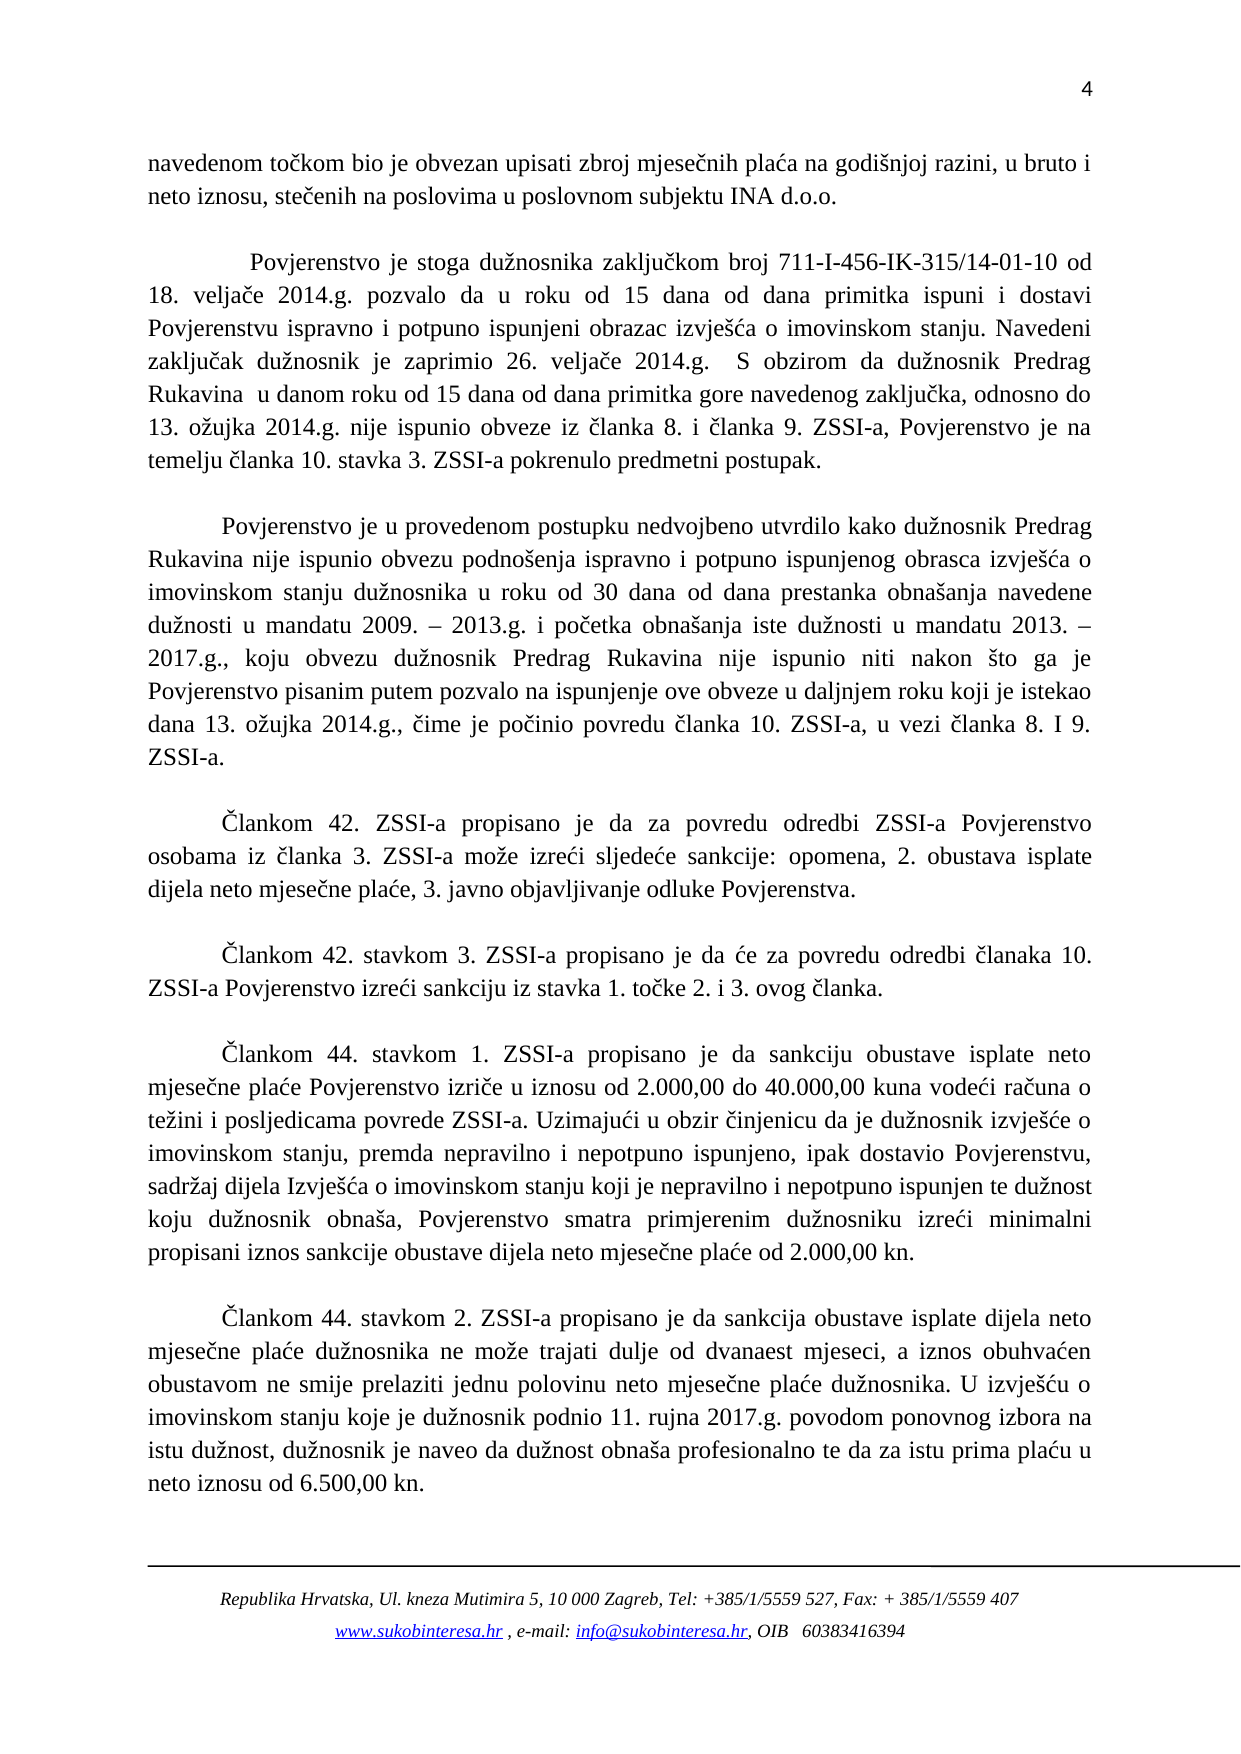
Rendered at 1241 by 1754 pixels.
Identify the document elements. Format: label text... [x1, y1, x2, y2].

text Povjerenstvo je stoga dužnosnika zaključkom broj 711-I-456-IK-315/14-01-10 od 18. veljače 2014.g. pozvalo da u roku od 15 dana od dana primitka ispuni i dostavi Povjerenstvu ispravno i potpuno ispunjeni obrazac izvješća o imovinskom stanju. Navedeni zaključak dužnosnik je zaprimio 26. veljače 2014.g. S obzirom da dužnosnik Predrag Rukavina u danom roku od 15 dana od dana primitka gore navedenog zaključka, odnosno do 13. ožujka 2014.g. nije ispunio obveze iz članka 8. i članka 9. ZSSI-a, Povjerenstvo je na temelju članka 10. stavka 3. ZSSI-a pokrenulo predmetni postupak. [148, 247, 1092, 474]
text Člankom 44. stavkom 1. ZSSI-a propisano je da sankciju obustave isplate neto mjesečne plaće Povjerenstvo izriče u iznosu od 2.000,00 do 40.000,00 kuna vodeći računa o težini i posljedicama povrede ZSSI-a. Uzimajući u obzir činjenicu da je dužnosnik izvješće o imovinskom stanju, premda nepravilno i nepotpuno ispunjeno, ipak dostavio Povjerenstvu, sadržaj dijela Izvješća o imovinskom stanju koji je nepravilno i nepotpuno ispunjen te dužnost koju dužnosnik obnaša, Povjerenstvo smatra primjerenim dužnosniku izreći minimalni propisani iznos sankcije obustave dijela neto mjesečne plaće od 2.000,00 kn. [148, 1039, 1092, 1266]
text Člankom 42. ZSSI-a propisano je da za povredu odredbi ZSSI-a Povjerenstvo osobama iz članka 3. ZSSI-a može izreći sljedeće sankcije: opomena, 2. obustava isplate dijela neto mjesečne plaće, 3. javno objavljivanje odluke Povjerenstva. [148, 808, 1092, 903]
text Povjerenstvo je u provedenom postupku nedvojbeno utvrdilo kako dužnosnik Predrag Rukavina nije ispunio obvezu podnošenja ispravno i potpuno ispunjenog obrasca izvješća o imovinskom stanju dužnosnika u roku od 30 dana od dana prestanka obnašanja navedene dužnosti u mandatu 2009. – 2013.g. i početka obnašanja iste dužnosti u mandatu 2013. – 2017.g., koju obvezu dužnosnik Predrag Rukavina nije ispunio niti nakon što ga je Povjerenstvo pisanim putem pozvalo na ispunjenje ove obveze u daljnjem roku koji je istekao dana 13. ožujka 2014.g., čime je počinio povredu članka 10. ZSSI-a, u vezi članka 8. I 9. ZSSI-a. [148, 511, 1092, 771]
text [148, 148, 1092, 209]
text Člankom 44. stavkom 2. ZSSI-a propisano je da sankcija obustave isplate dijela neto mjesečne plaće dužnosnika ne može trajati dulje od dvanaest mjeseci, a iznos obuhvaćen obustavom ne smije prelaziti jednu polovinu neto mjesečne plaće dužnosnika. U izvješću o imovinskom stanju koje je dužnosnik podnio 11. rujna 2017.g. povodom ponovnog izbora na istu dužnost, dužnosnik je naveo da dužnost obnaša profesionalno te da za istu prima plaću u neto iznosu od 6.500,00 kn. [148, 1303, 1092, 1497]
text Člankom 42. stavkom 3. ZSSI-a propisano je da će za povredu odredbi članaka 10. ZSSI-a Povjerenstvo izreći sankciju iz stavka 1. točke 2. i 3. ovog članka. [148, 940, 1092, 1002]
